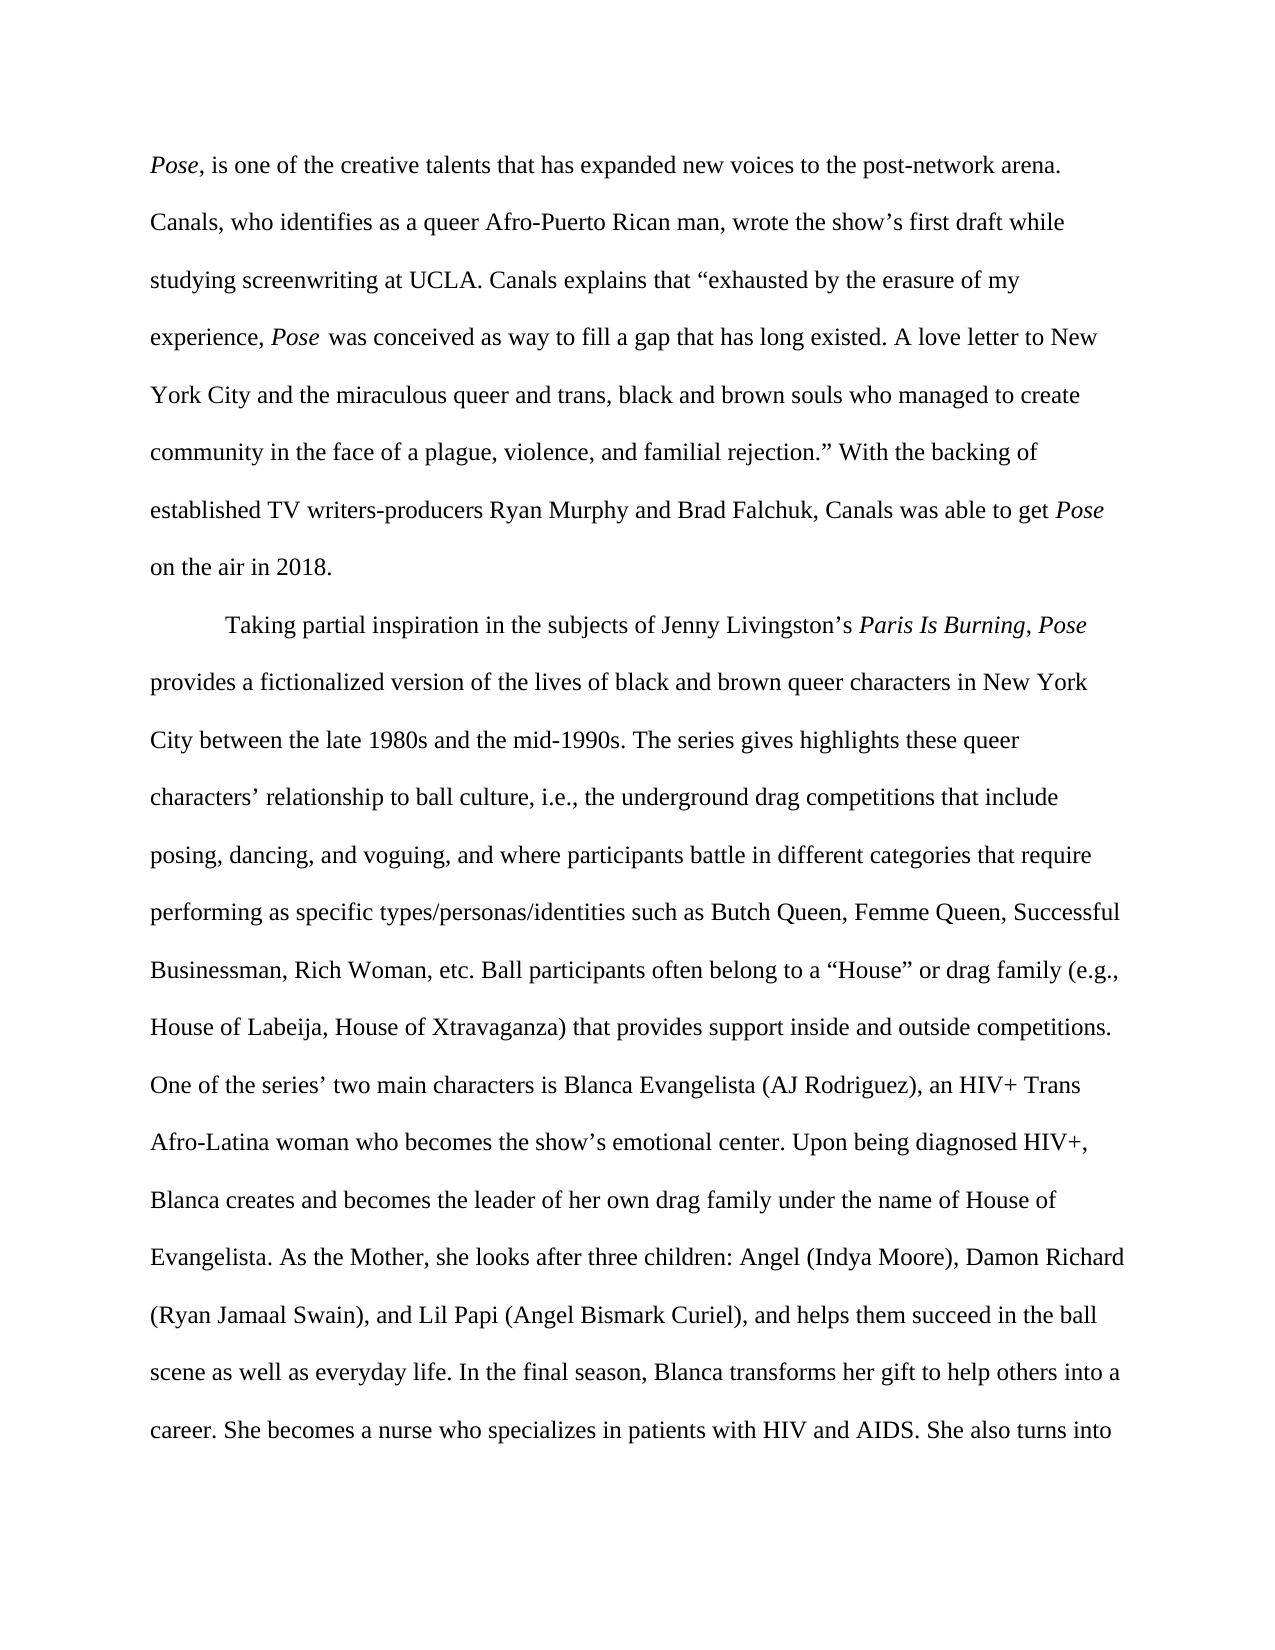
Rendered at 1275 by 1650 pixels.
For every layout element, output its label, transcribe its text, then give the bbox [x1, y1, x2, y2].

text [150, 1271, 1125, 1444]
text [150, 150, 1125, 581]
